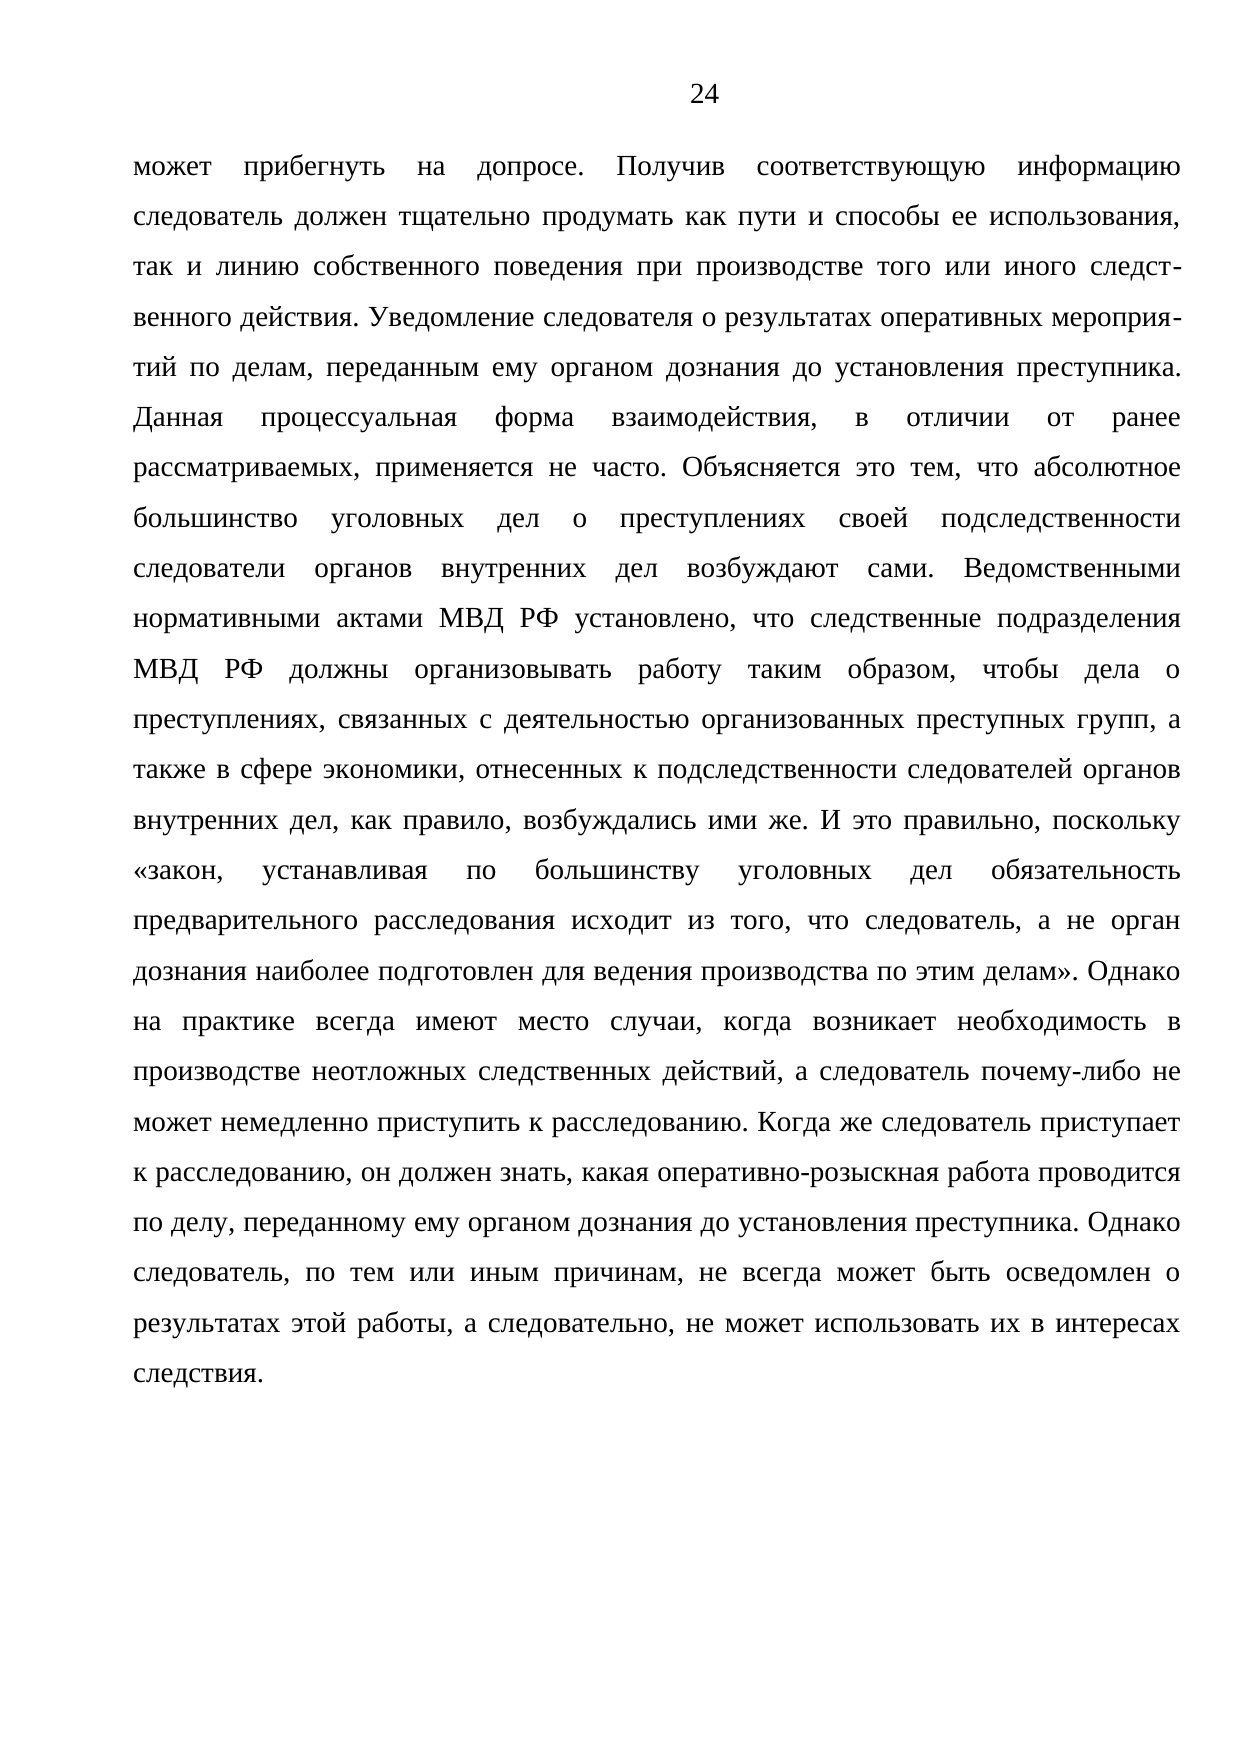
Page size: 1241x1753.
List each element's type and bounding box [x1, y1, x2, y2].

list [133, 148, 1182, 1389]
